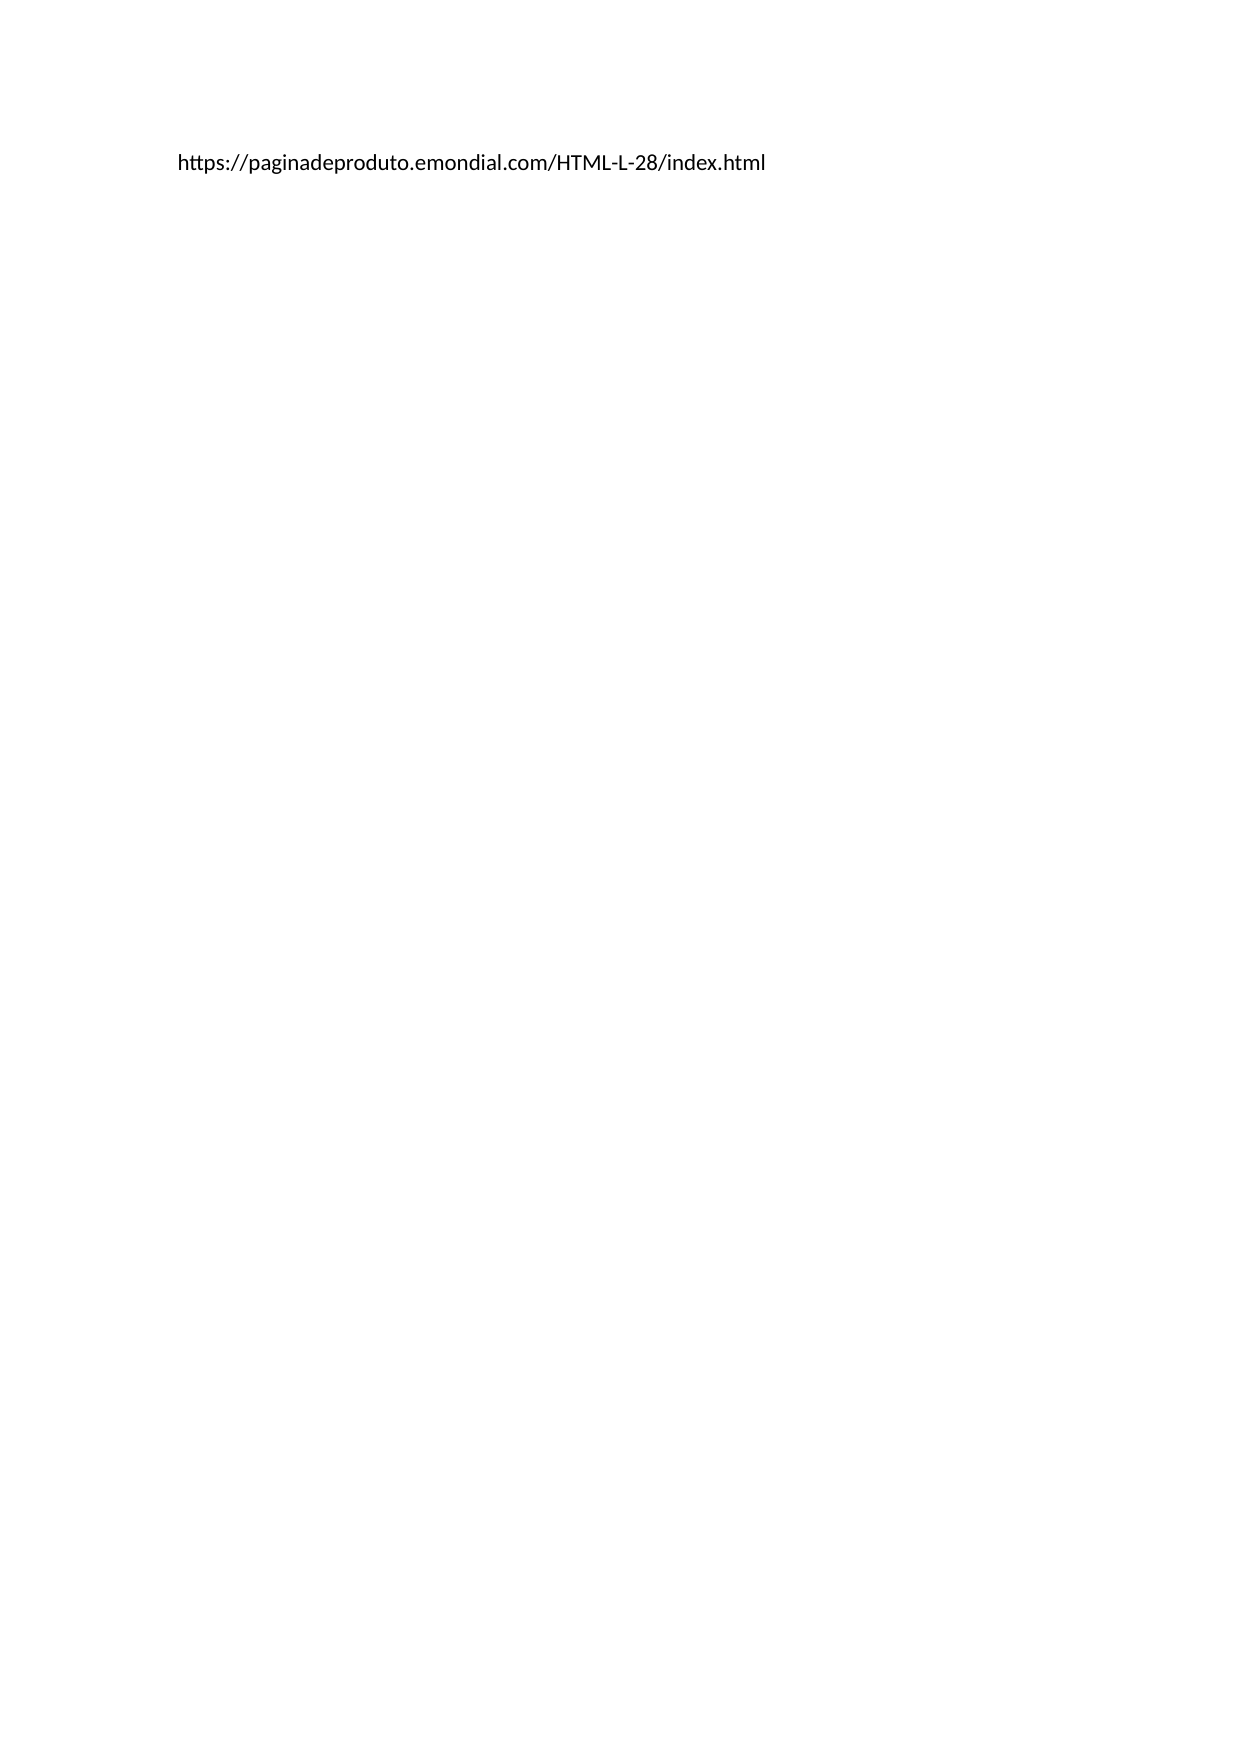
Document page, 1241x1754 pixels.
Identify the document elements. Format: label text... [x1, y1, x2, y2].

text https://paginadeproduto.emondial.com/HTML-L-28/index.html [177, 148, 1063, 176]
